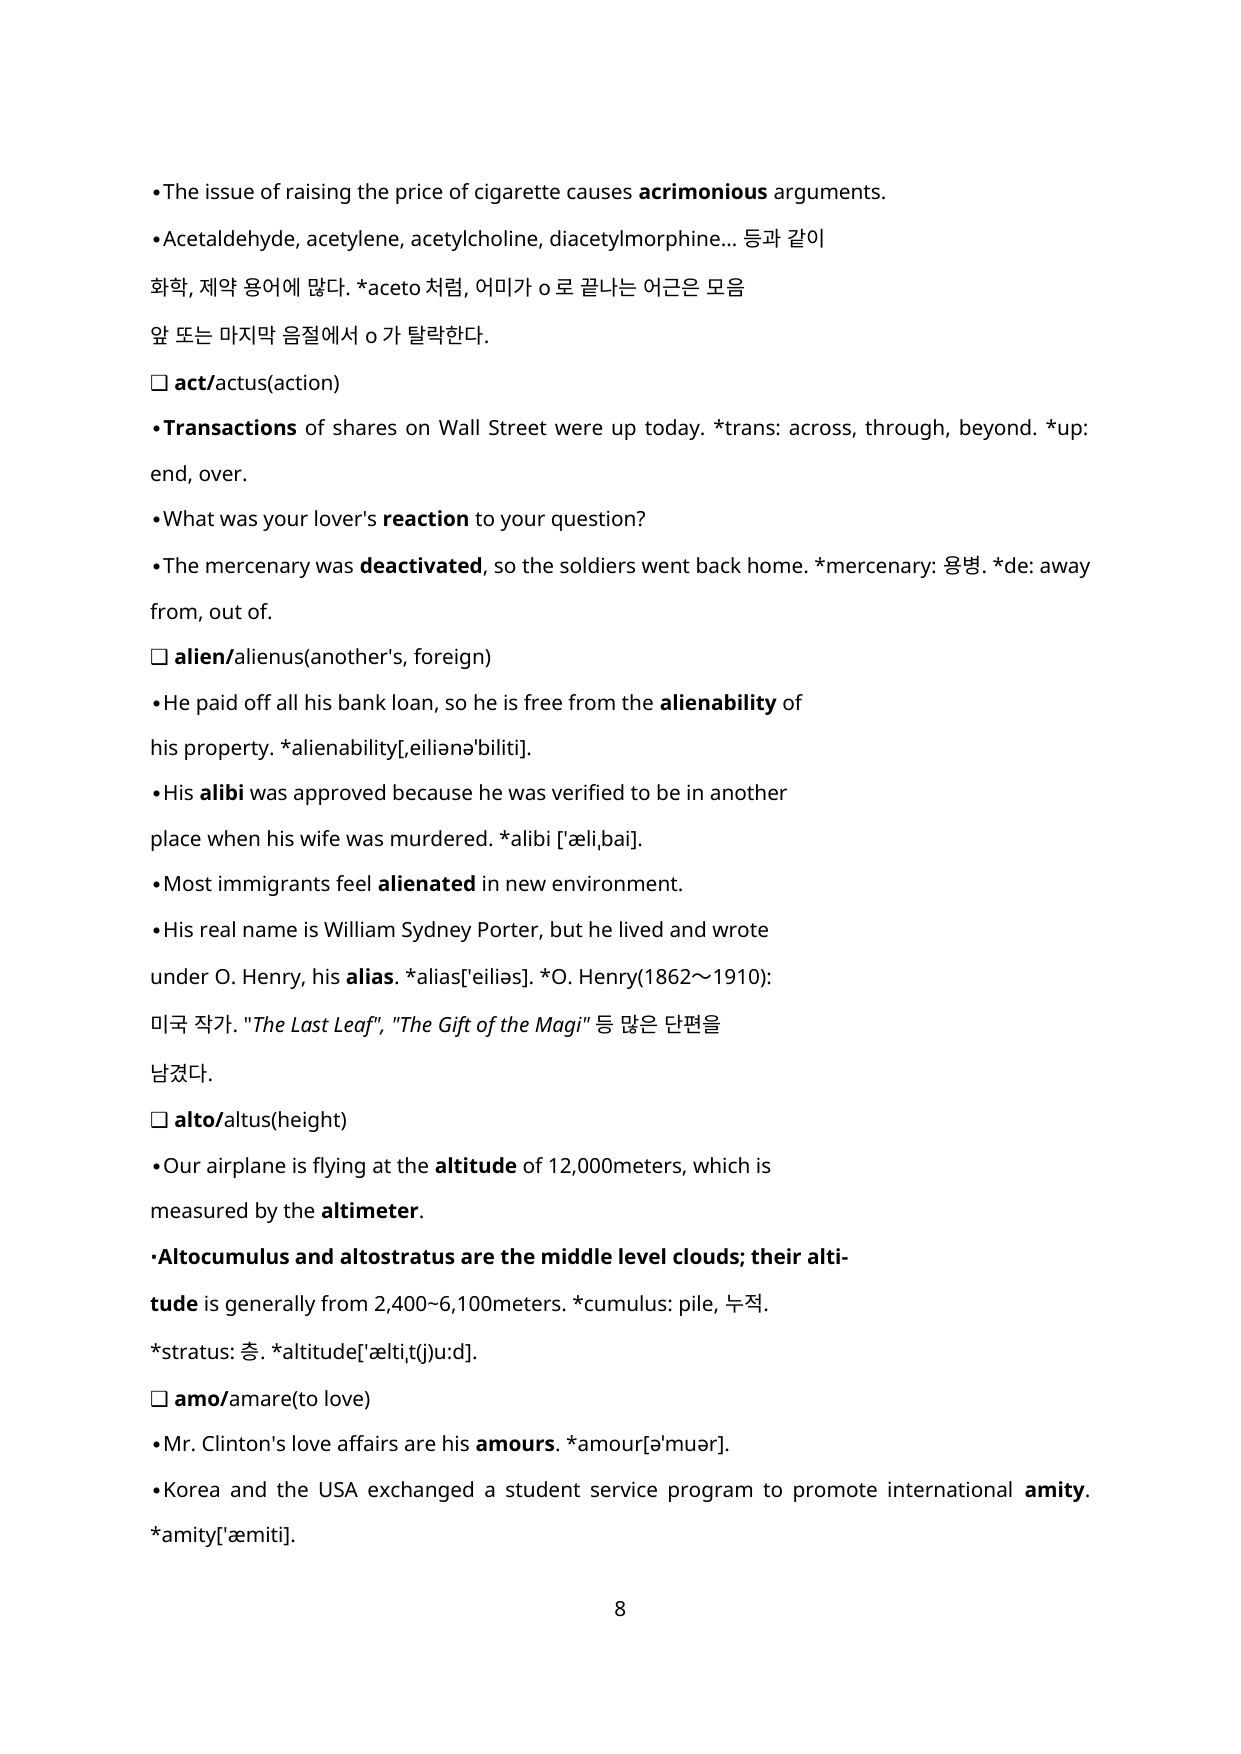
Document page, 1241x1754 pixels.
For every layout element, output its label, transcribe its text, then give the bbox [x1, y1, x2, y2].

text measured by the altimeter. [150, 1196, 1090, 1225]
text ❑ amo/amare(to love) [150, 1384, 1090, 1412]
text ∙Acetaldehyde, acetylene, acetylcholine, diacetylmorphine… 등과 같이 [150, 223, 1090, 253]
text 미국 작가. "The Last Leaf", "The Gift of the Magi" 등 많은 단편을 [150, 1009, 1090, 1039]
text ❑ alien/alienus(another's, foreign) [150, 642, 1090, 671]
text ∙He paid off all his bank loan, so he is free from the alienability of [150, 688, 1090, 716]
text 앞 또는 마지막 음절에서 o가 탈락한다. [150, 319, 1090, 350]
text ∙His real name is William Sydney Porter, but he lived and wrote [150, 915, 1090, 943]
text ∙Transactions of shares on Wall Street were up today. *trans: across, through, beyond. *up: end, over. [150, 413, 1090, 487]
text under O. Henry, his alias. *alias['eiliəs]. *O. Henry(1862～1910): [150, 960, 1090, 991]
text ∙Our airplane is flying at the altitude of 12,000meters, which is [150, 1151, 1090, 1179]
text ∙The issue of raising the price of cigarette causes acrimonious arguments. [150, 177, 1090, 206]
text his property. *alienability[,eiliənəˈbiliti]. [150, 733, 1090, 762]
text ∙Korea and the USA exchanged a student service program to promote international amity. *amity['æmiti]. [150, 1475, 1090, 1549]
text 남겼다. [150, 1057, 1090, 1087]
text ❑ alto/altus(height) [150, 1106, 1090, 1134]
text tude is generally from 2,400~6,100meters. *cumulus: pile, 누적. [150, 1287, 1090, 1317]
text ❑ act/actus(action) [150, 368, 1090, 396]
text ∙What was your lover's reaction to your question? [150, 504, 1090, 533]
text ∙Altocumulus and altostratus are the middle level clouds; their alti- [150, 1242, 1090, 1270]
text ∙Mr. Clinton's love affairs are his amours. *amour[əˈmuər]. [150, 1429, 1090, 1458]
text ∙Most immigrants feel alienated in new environment. [150, 869, 1090, 898]
text place when his wife was murdered. *alibi ['æliˌbai]. [150, 824, 1090, 852]
text 화학, 제약 용어에 많다. *aceto처럼, 어미가 o로 끝나는 어근은 모음 [150, 271, 1090, 301]
text ∙The mercenary was deactivated, so the soldiers went back home. *mercenary: 용병. *de: away from, out of. [150, 549, 1090, 625]
text ∙His alibi was approved because he was verified to be in another [150, 778, 1090, 807]
text *stratus: 층. *altitude['æltiˌt(j)u:d]. [150, 1336, 1090, 1366]
